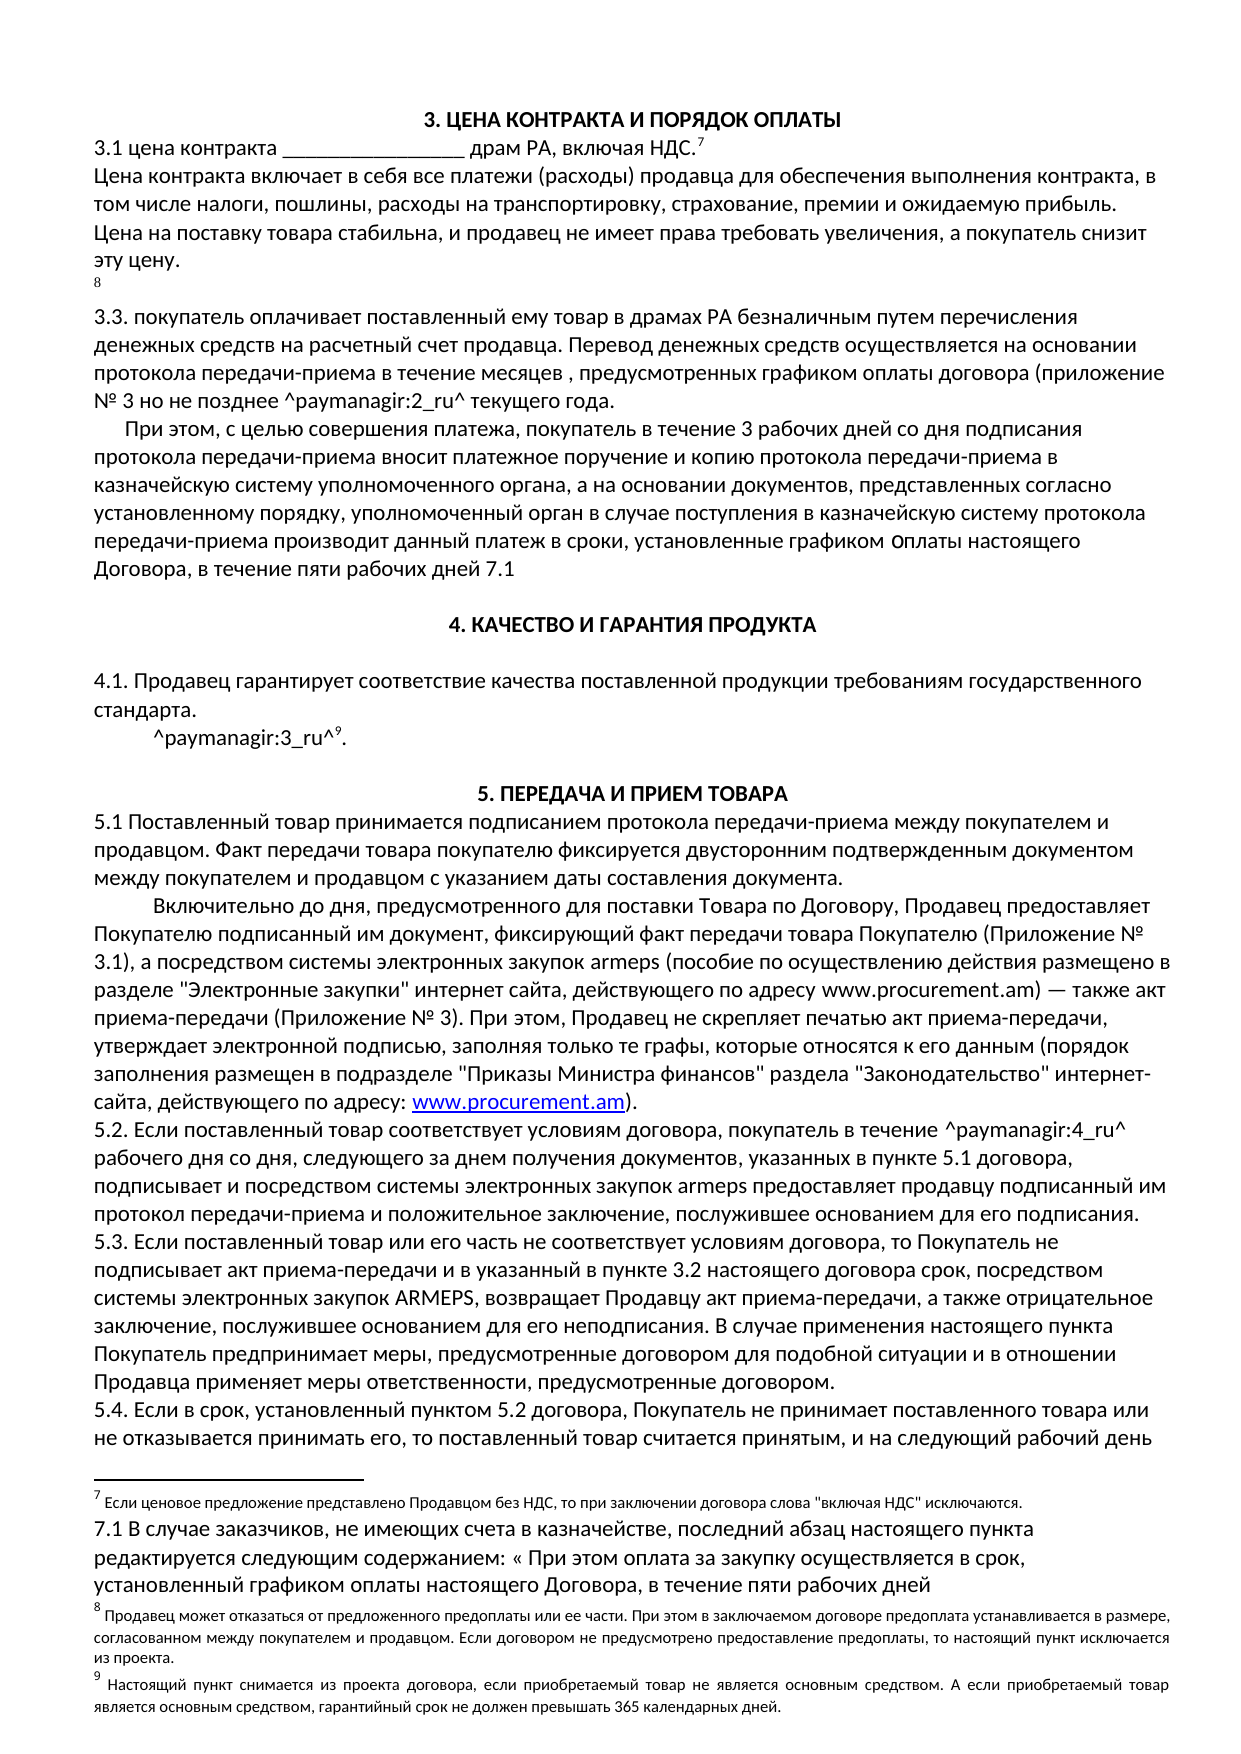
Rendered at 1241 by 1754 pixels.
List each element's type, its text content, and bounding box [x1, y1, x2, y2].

text 4. КАЧЕСТВО И ГАРАНТИЯ ПРОДУКТА [94, 611, 1171, 639]
text 4.1. Продавец гарантирует соответствие качества поставленной продукции требованиям государственного стандарта. [94, 667, 1171, 723]
text ^paymanagir:3_ru^. [94, 723, 1171, 751]
text 3. ЦЕНА КОНТРАКТА И ПОРЯДОК ОПЛАТЫ [94, 106, 1171, 133]
text 3.1 цена контракта ________________ драм РА, включая НДС. [94, 133, 1171, 162]
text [94, 1395, 1171, 1451]
text Цена контракта включает в себя все платежи (расходы) продавца для обеспечения выполнения контракта, в том числе налоги, пошлины, расходы на транспортировку, страхование, премии и ожидаемую прибыль. [94, 162, 1171, 218]
text 5.1 Поставленный товар принимается подписанием протокола передачи-приема между покупателем и продавцом. Факт передачи товара покупателю фиксируется двусторонним подтвержденным документом между покупателем и продавцом с указанием даты составления документа. [94, 807, 1171, 891]
text 5.3. Если поставленный товар или его часть не соответствует условиям договора, то Покупатель не подписывает акт приема-передачи и в указанный в пункте 3.2 настоящего договора срок, посредством системы электронных закупок ARMEPS, возвращает Продавцу акт приема-передачи, а также отрицательное заключение, послужившее основанием для его неподписания. В случае применения настоящего пункта Покупатель предпринимает меры, предусмотренные договором для подобной ситуации и в отношении Продавца применяет меры ответственности, предусмотренные договором. [94, 1227, 1171, 1395]
text Включительно до дня, предусмотренного для поставки Товара по Договору, Продавец предоставляет Покупателю подписанный им документ, фиксирующий факт передачи товара Покупателю (Приложение № 3.1), а посредством системы электронных закупок armeps (пособие по осуществлению действия размещено в разделе "Электронные закупки" интернет сайта, действующего по адресу www.procurement.am) — также акт приема-передачи (Приложение № 3). При этом, Продавец не скрепляет печатью акт приема-передачи, утверждает электронной подписью, заполняя только те графы, которые относятся к его данным (порядок заполнения размещен в подразделе "Приказы Министра финансов" раздела "Законодательство" интернет-сайта, действующего по адресу: www.procurement.am). [94, 891, 1171, 1115]
text Цена на поставку товара стабильна, и продавец не имеет права требовать увеличения, а покупатель снизит эту цену. [94, 218, 1171, 274]
text 3.3. покупатель оплачивает поставленный ему товар в драмах РА безналичным путем перечисления денежных средств на расчетный счет продавца. Перевод денежных средств осуществляется на основании протокола передачи-приема в течение месяцев , предусмотренных графиком оплаты договора (приложение № 3 но не позднее ^paymanagir:2_ru^ текущего года. [94, 302, 1171, 414]
text При этом, с целью совершения платежа, покупатель в течение 3 рабочих дней со дня подписания протокола передачи-приема вносит платежное поручение и копию протокола передачи-приема в казначейскую систему уполномоченного органа, а на основании документов, представленных согласно установленному порядку, уполномоченный орган в случае поступления в казначейскую систему протокола передачи-приема производит данный платеж в сроки, установленные графиком օплаты настоящего Договора, в течение пяти рабочих дней 7.1 [94, 414, 1171, 583]
text 5.2. Если поставленный товар соответствует условиям договора, покупатель в течение ^paymanagir:4_ru^ рабочего дня со дня, следующего за днем получения документов, указанных в пункте 5.1 договора, подписывает и посредством системы электронных закупок armeps предоставляет продавцу подписанный им протокол передачи-приема и положительное заключение, послужившее основанием для его подписания. [94, 1115, 1171, 1227]
text 5. ПЕРЕДАЧА И ПРИЕМ ТОВАРА [94, 779, 1171, 807]
